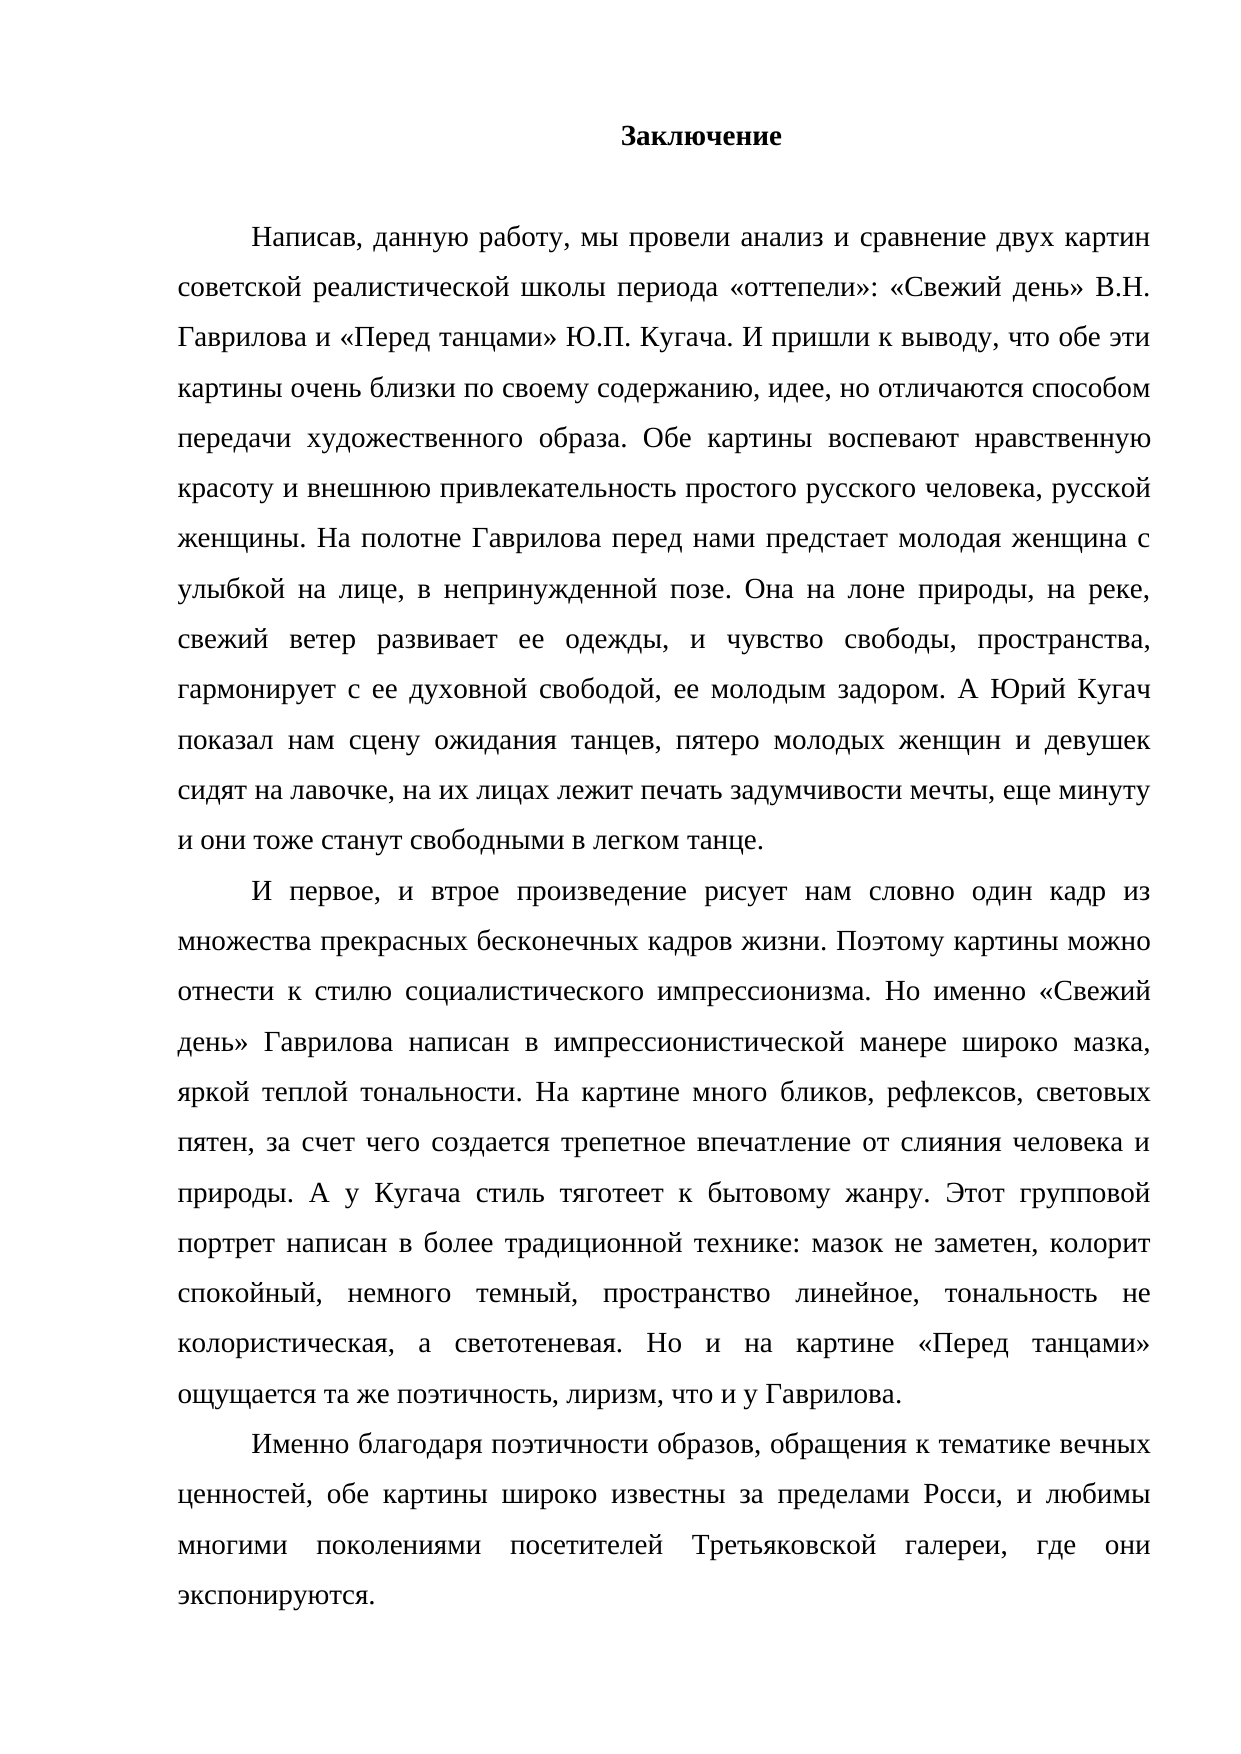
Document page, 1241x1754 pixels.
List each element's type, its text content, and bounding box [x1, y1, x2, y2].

text Написав, данную работу, мы провели анализ и сравнение двух картин советской реалистической школы периода «оттепели»: «Свежий день» В.Н. Гаврилова и «Перед танцами» Ю.П. Кугача. И пришли к выводу, что обе эти картины очень близки по своему содержанию, идее, но отличаются способом передачи художественного образа. Обе картины воспевают нравственную красоту и внешнюю привлекательность простого русского человека, русской женщины. На полотне Гаврилова перед нами предстает молодая женщина с улыбкой на лице, в непринужденной позе. Она на лоне природы, на реке, свежий ветер развивает ее одежды, и чувство свободы, пространства, гармонирует с ее духовной свободой, ее молодым задором. А Юрий Кугач показал нам сцену ожидания танцев, пятеро молодых женщин и девушек сидят на лавочке, на их лицах лежит печать задумчивости мечты, еще минуту и они тоже станут свободными в легком танце. [177, 219, 1152, 856]
text Именно благодаря поэтичности образов, обращения к тематике вечных ценностей, обе картины широко известны за пределами Росси, и любимы многими поколениями посетителей Третьяковской галереи, где они экспонируются. [177, 1426, 1152, 1611]
text И первое, и втрое произведение рисует нам словно один кадр из множества прекрасных бесконечных кадров жизни. Поэтому картины можно отнести к стилю социалистического импрессионизма. Но именно «Свежий день» Гаврилова написан в импрессионистической манере широко мазка, яркой теплой тональности. На картине много бликов, рефлексов, световых пятен, за счет чего создается трепетное впечатление от слияния человека и природы. А у Кугача стиль тяготеет к бытовому жанру. Этот групповой портрет написан в более традиционной технике: мазок не заметен, колорит спокойный, немного темный, пространство линейное, тональность не колористическая, а светотеневая. Но и на картине «Перед танцами» ощущается та же поэтичность, лиризм, что и у Гаврилова. [177, 873, 1152, 1409]
text Заключение [177, 118, 1152, 152]
